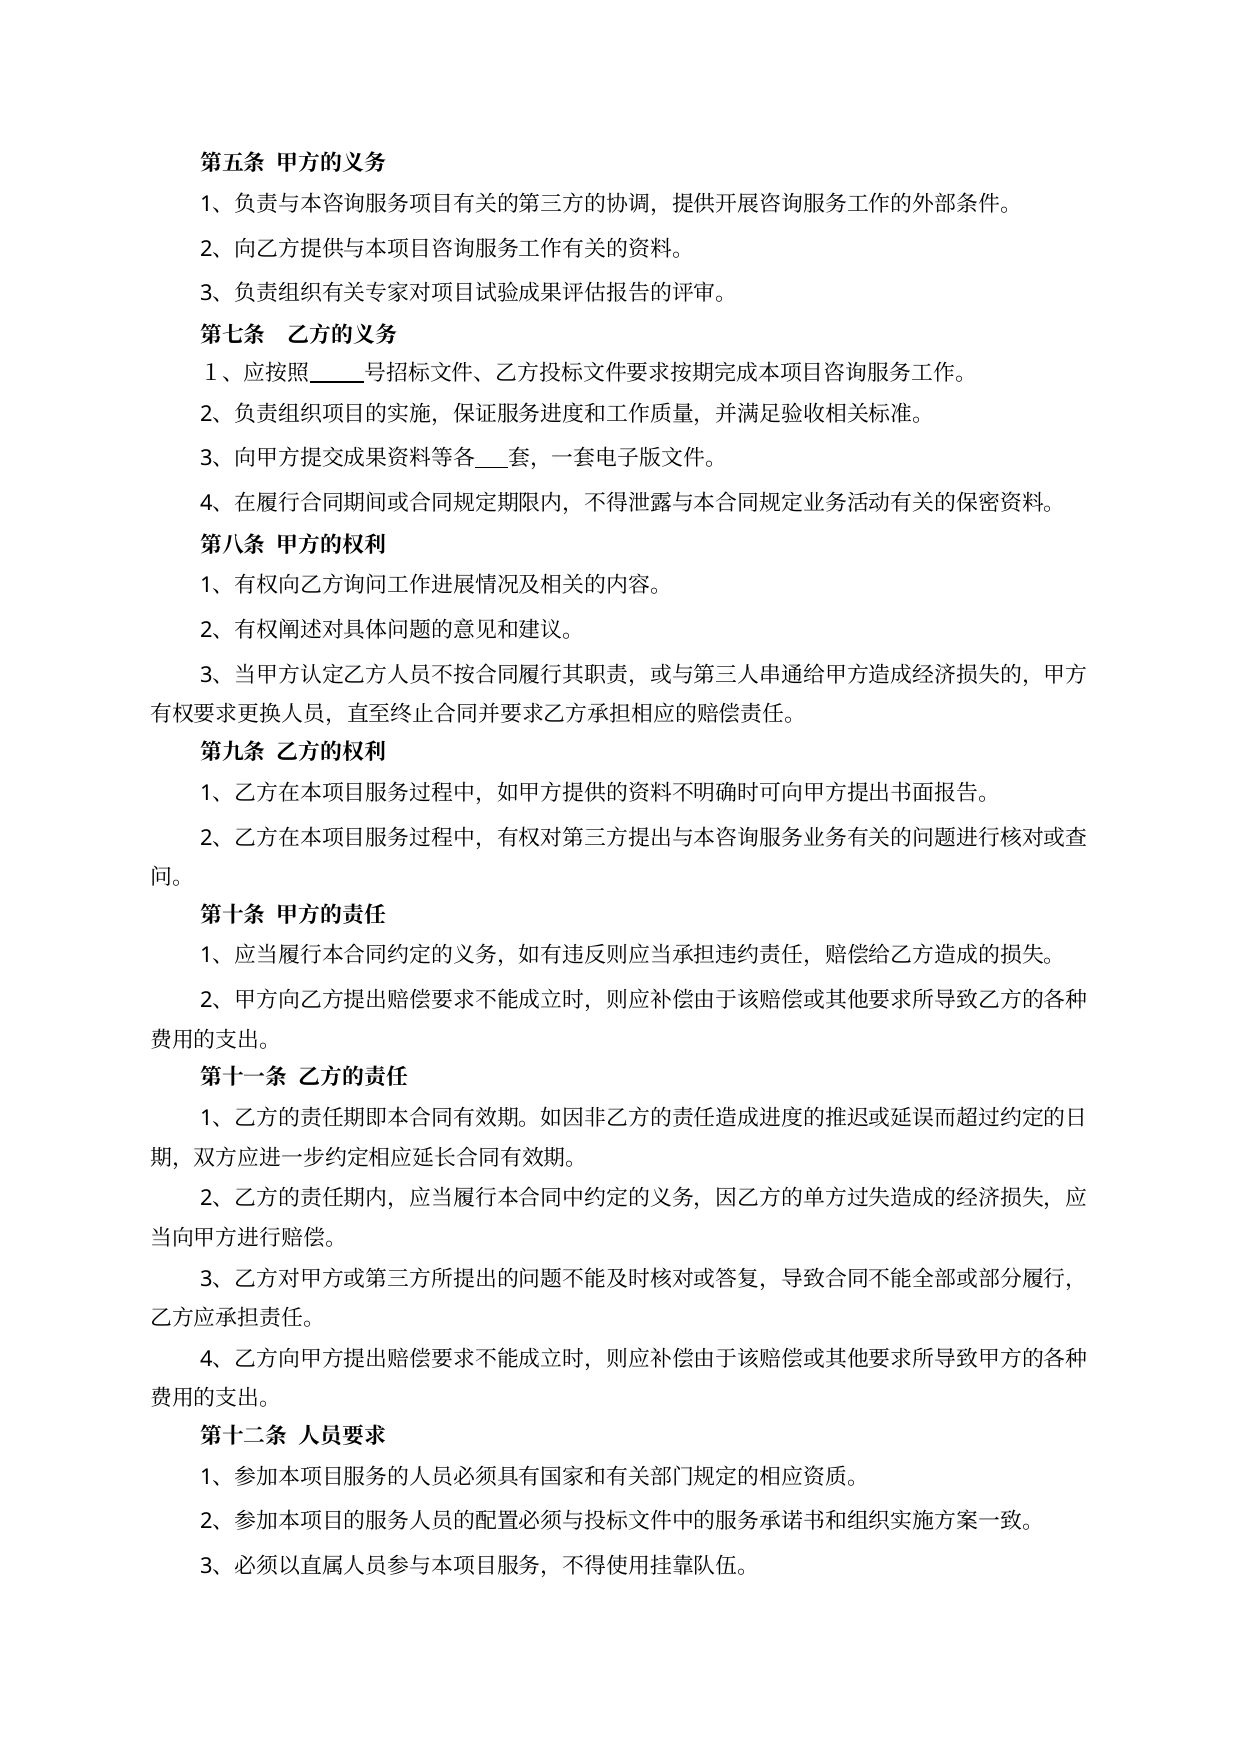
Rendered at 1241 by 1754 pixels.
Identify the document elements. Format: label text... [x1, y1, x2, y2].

text 2、负责组织项目的实施，保证服务进度和工作质量，并满足验收相关标准。 [150, 397, 1090, 427]
text 4、乙方向甲方提出赔偿要求不能成立时，则应补偿由于该赔偿或其他要求所导致甲方的各种费用的支出。 [150, 1343, 1090, 1410]
text 1、参加本项目服务的人员必须具有国家和有关部门规定的相应资质。 [150, 1461, 1090, 1491]
text 1、有权向乙方询问工作进展情况及相关的内容。 [150, 569, 1090, 599]
text 3、乙方对甲方或第三方所提出的问题不能及时核对或答复，导致合同不能全部或部分履行，乙方应承担责任。 [150, 1263, 1090, 1330]
text 第十一条 乙方的责任 [150, 1064, 1090, 1089]
text 第七条 乙方的义务 [150, 322, 1090, 347]
text 第八条 甲方的权利 [150, 532, 1090, 557]
text 3、负责组织有关专家对项目试验成果评估报告的评审。 [150, 277, 1090, 307]
text 3、必须以直属人员参与本项目服务，不得使用挂靠队伍。 [150, 1550, 1090, 1580]
text 1、应当履行本合同约定的义务，如有违反则应当承担违约责任，赔偿给乙方造成的损失。 [150, 939, 1090, 969]
text 第九条 乙方的权利 [150, 739, 1090, 764]
text １、应按照 号招标文件、乙方投标文件要求按期完成本项目咨询服务工作。 [150, 360, 1090, 385]
text 2、向乙方提供与本项目咨询服务工作有关的资料。 [150, 232, 1090, 262]
text 第十二条 人员要求 [150, 1423, 1090, 1448]
text 2、参加本项目的服务人员的配置必须与投标文件中的服务承诺书和组织实施方案一致。 [150, 1506, 1090, 1535]
text 1、乙方在本项目服务过程中，如甲方提供的资料不明确时可向甲方提出书面报告。 [150, 777, 1090, 807]
text 3、当甲方认定乙方人员不按合同履行其职责，或与第三人串通给甲方造成经济损失的，甲方有权要求更换人员，直至终止合同并要求乙方承担相应的赔偿责任。 [150, 659, 1090, 726]
text 4、在履行合同期间或合同规定期限内，不得泄露与本合同规定业务活动有关的保密资料。 [150, 487, 1090, 517]
text 2、乙方的责任期内，应当履行本合同中约定的义务，因乙方的单方过失造成的经济损失，应当向甲方进行赔偿。 [150, 1182, 1090, 1250]
text 1、负责与本咨询服务项目有关的第三方的协调，提供开展咨询服务工作的外部条件。 [150, 188, 1090, 218]
text 第十条 甲方的责任 [150, 902, 1090, 927]
text 1、乙方的责任期即本合同有效期。如因非乙方的责任造成进度的推迟或延误而超过约定的日期，双方应进一步约定相应延长合同有效期。 [150, 1102, 1090, 1170]
text 2、有权阐述对具体问题的意见和建议。 [150, 614, 1090, 644]
text 3、向甲方提交成果资料等各 套，一套电子版文件。 [150, 442, 1090, 472]
text 2、甲方向乙方提出赔偿要求不能成立时，则应补偿由于该赔偿或其他要求所导致乙方的各种费用的支出。 [150, 984, 1090, 1052]
text 2、乙方在本项目服务过程中，有权对第三方提出与本咨询服务业务有关的问题进行核对或查问。 [150, 821, 1090, 889]
text 第五条 甲方的义务 [150, 150, 1090, 175]
